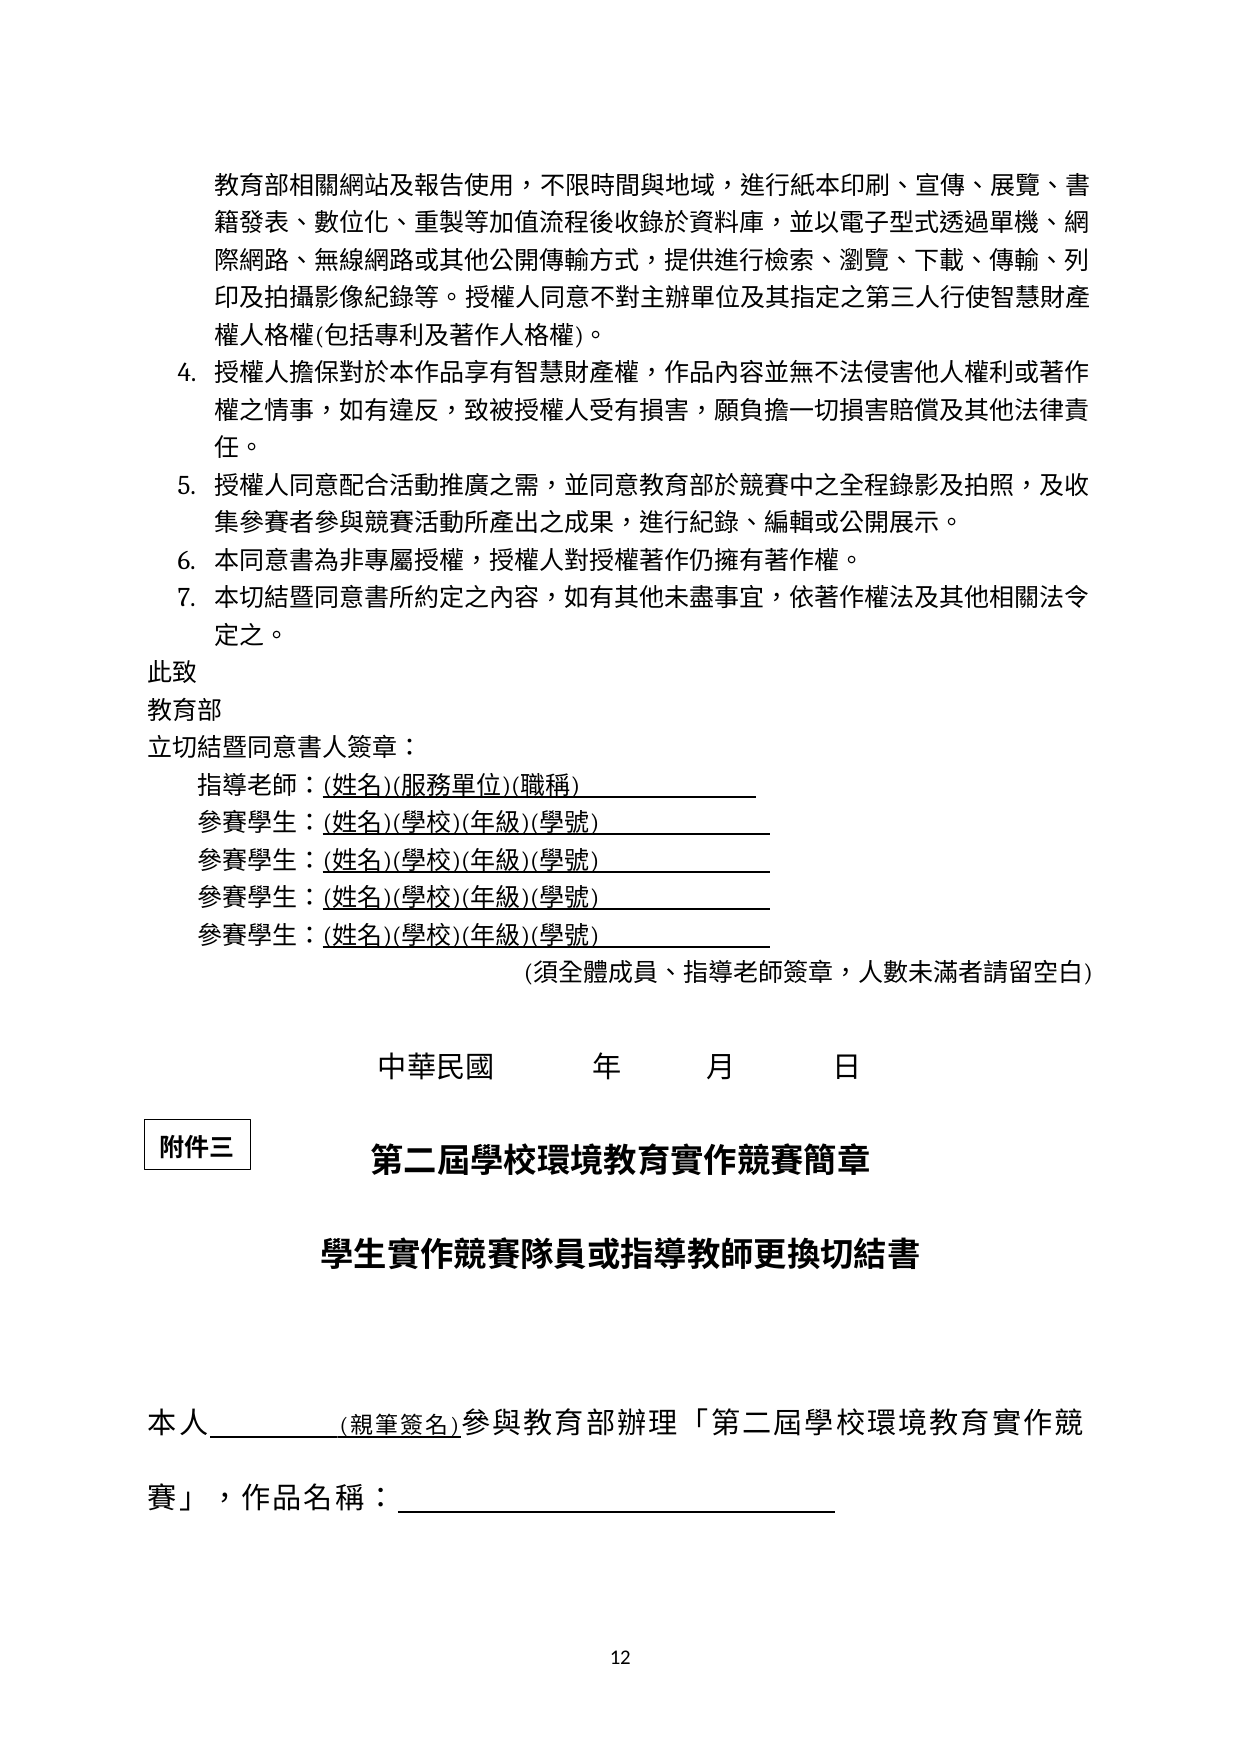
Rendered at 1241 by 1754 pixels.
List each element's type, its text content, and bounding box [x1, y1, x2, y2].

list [177, 164, 1092, 352]
list 本切結暨同意書所約定之內容，如有其他未盡事宜，依著作權法及其他相關法令定之。 [177, 577, 1092, 652]
text 參賽學生：(姓名)(學校)(年級)(學號) [198, 839, 1092, 877]
text 本人 (親筆簽名)參與教育部辦理「第二屆學校環境教育實作競賽」，作品名稱： [148, 1383, 1093, 1533]
text 立切結暨同意書人簽章： [148, 727, 1092, 764]
text 參賽學生：(姓名)(學校)(年級)(學號) [198, 877, 1092, 914]
text 教育部 [148, 689, 1092, 727]
text 學生實作競賽隊員或指導教師更換切結書 [148, 1214, 1092, 1289]
list 授權人同意配合活動推廣之需，並同意教育部於競賽中之全程錄影及拍照，及收集參賽者參與競賽活動所產出之成果，進行紀錄、編輯或公開展示。 [177, 464, 1092, 539]
text 參賽學生：(姓名)(學校)(年級)(學號) [198, 914, 1092, 952]
list 授權人擔保對於本作品享有智慧財產權，作品內容並無不法侵害他人權利或著作權之情事，如有違反，致被授權人受有損害，願負擔一切損害賠償及其他法律責任。 [177, 352, 1092, 464]
text 第二屆學校環境教育實作競賽簡章 [148, 1121, 1092, 1196]
text 此致 [148, 652, 1092, 689]
text 中華民國 年 月 日 [148, 1027, 1092, 1102]
text 參賽學生：(姓名)(學校)(年級)(學號) [198, 802, 1092, 839]
text 指導老師：(姓名)(服務單位)(職稱) [198, 764, 1092, 802]
list 本同意書為非專屬授權，授權人對授權著作仍擁有著作權。 [177, 539, 1092, 577]
text (須全體成員、指導老師簽章，人數未滿者請留空白) [148, 952, 1092, 989]
